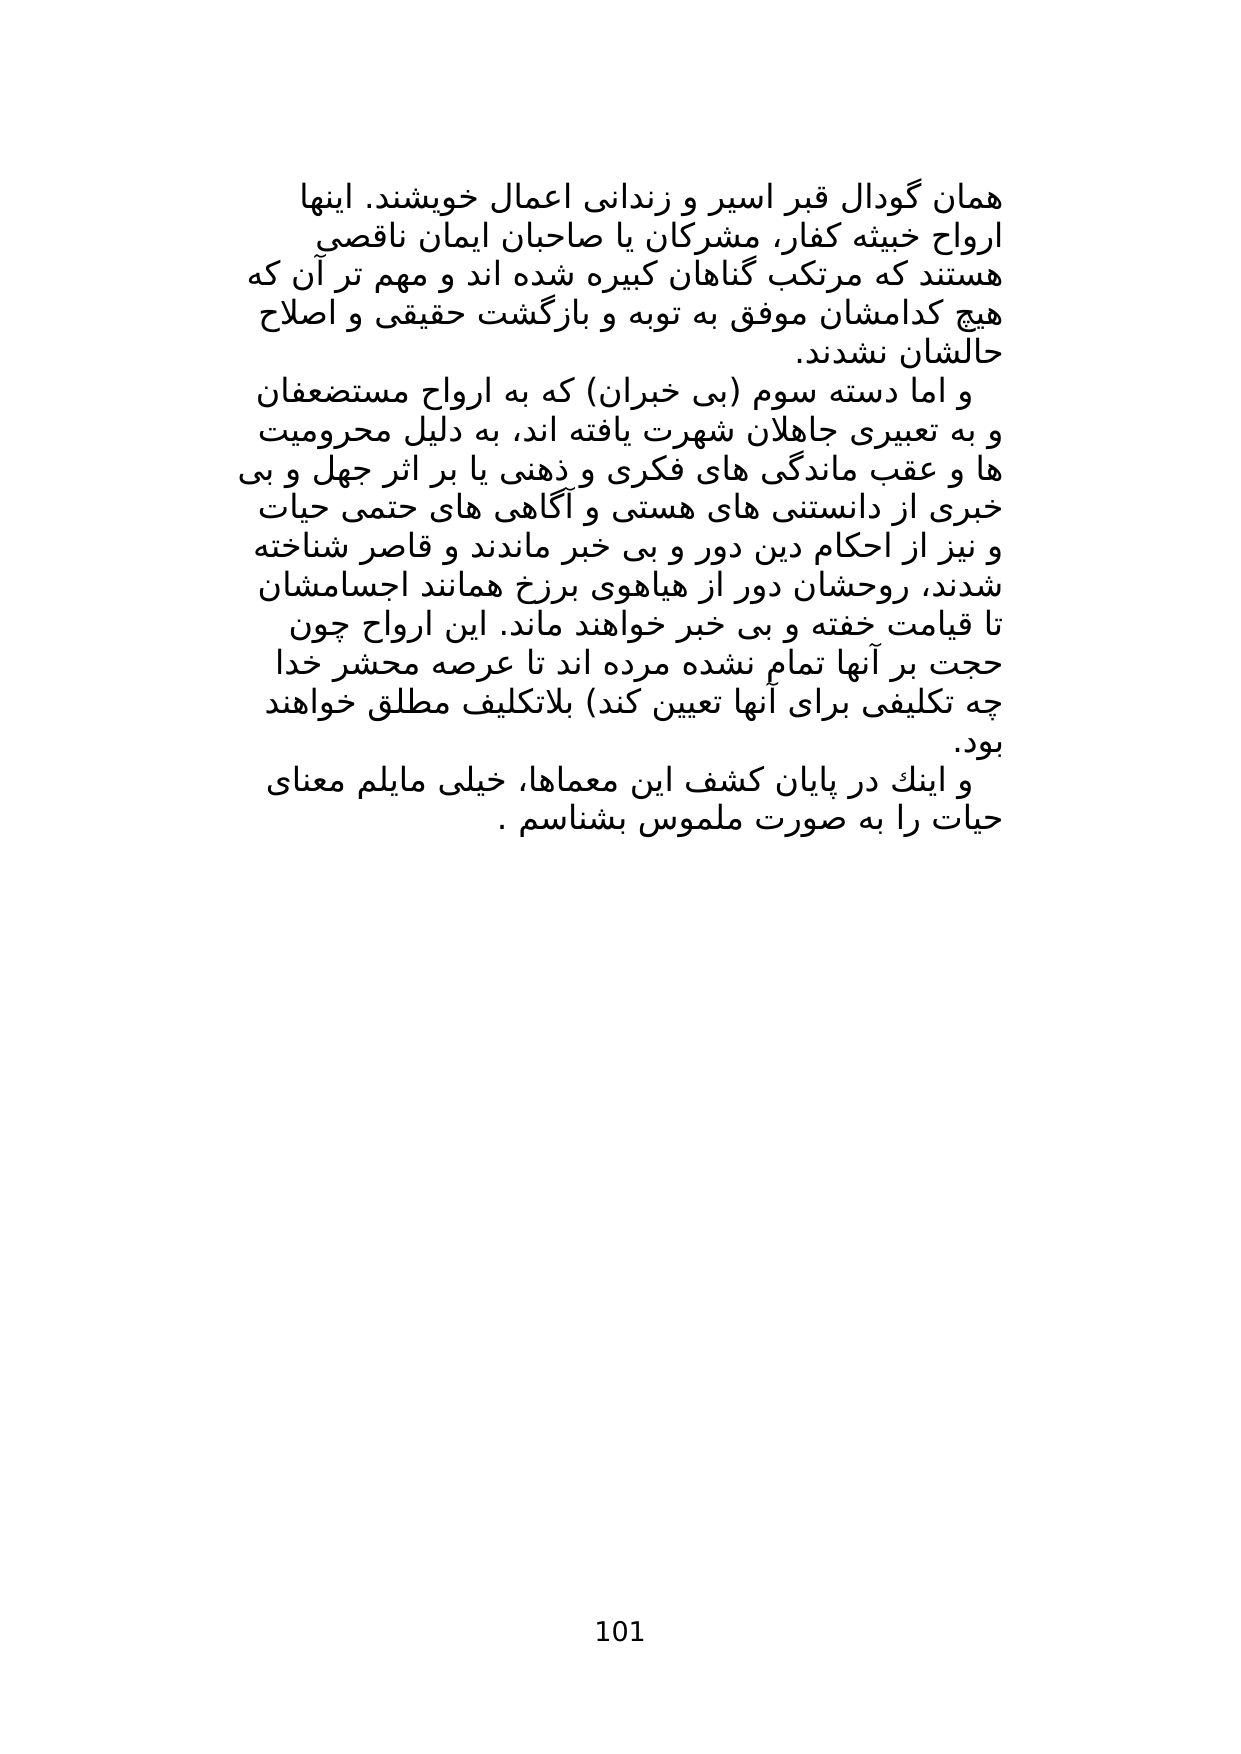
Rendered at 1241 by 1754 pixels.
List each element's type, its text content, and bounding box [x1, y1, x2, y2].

text و اما دسته سوم (بى خبران) كه به ارواح مستضعفان و به تعبيرى جاهلان شهرت يافته اند، به دليل محروميت ها و عقب ماندگى هاى فكرى و ذهنى يا بر اثر جهل و بى خبرى از دانستنى هاى هستى و آگاهى هاى حتمى حيات و نيز از احكام دين دور و بى خبر ماندند و قاصر شناخته شدند، روحشان دور از هياهوى برزخ همانند اجسامشان تا قيامت خفته و بى خبر خواهند ماند. اين ارواح چون حجت بر آنها تمام نشده مرده اند تا عرصه محشر خدا چه تكليفى براى آنها تعيين كند) بلاتكليف مطلق خواهند بود. [236, 371, 1004, 760]
text و اينك در پايان كشف اين معماها، خيلى مايلم معناى حيات را به صورت ملموس بشناسم . [236, 760, 1004, 838]
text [236, 177, 1004, 371]
